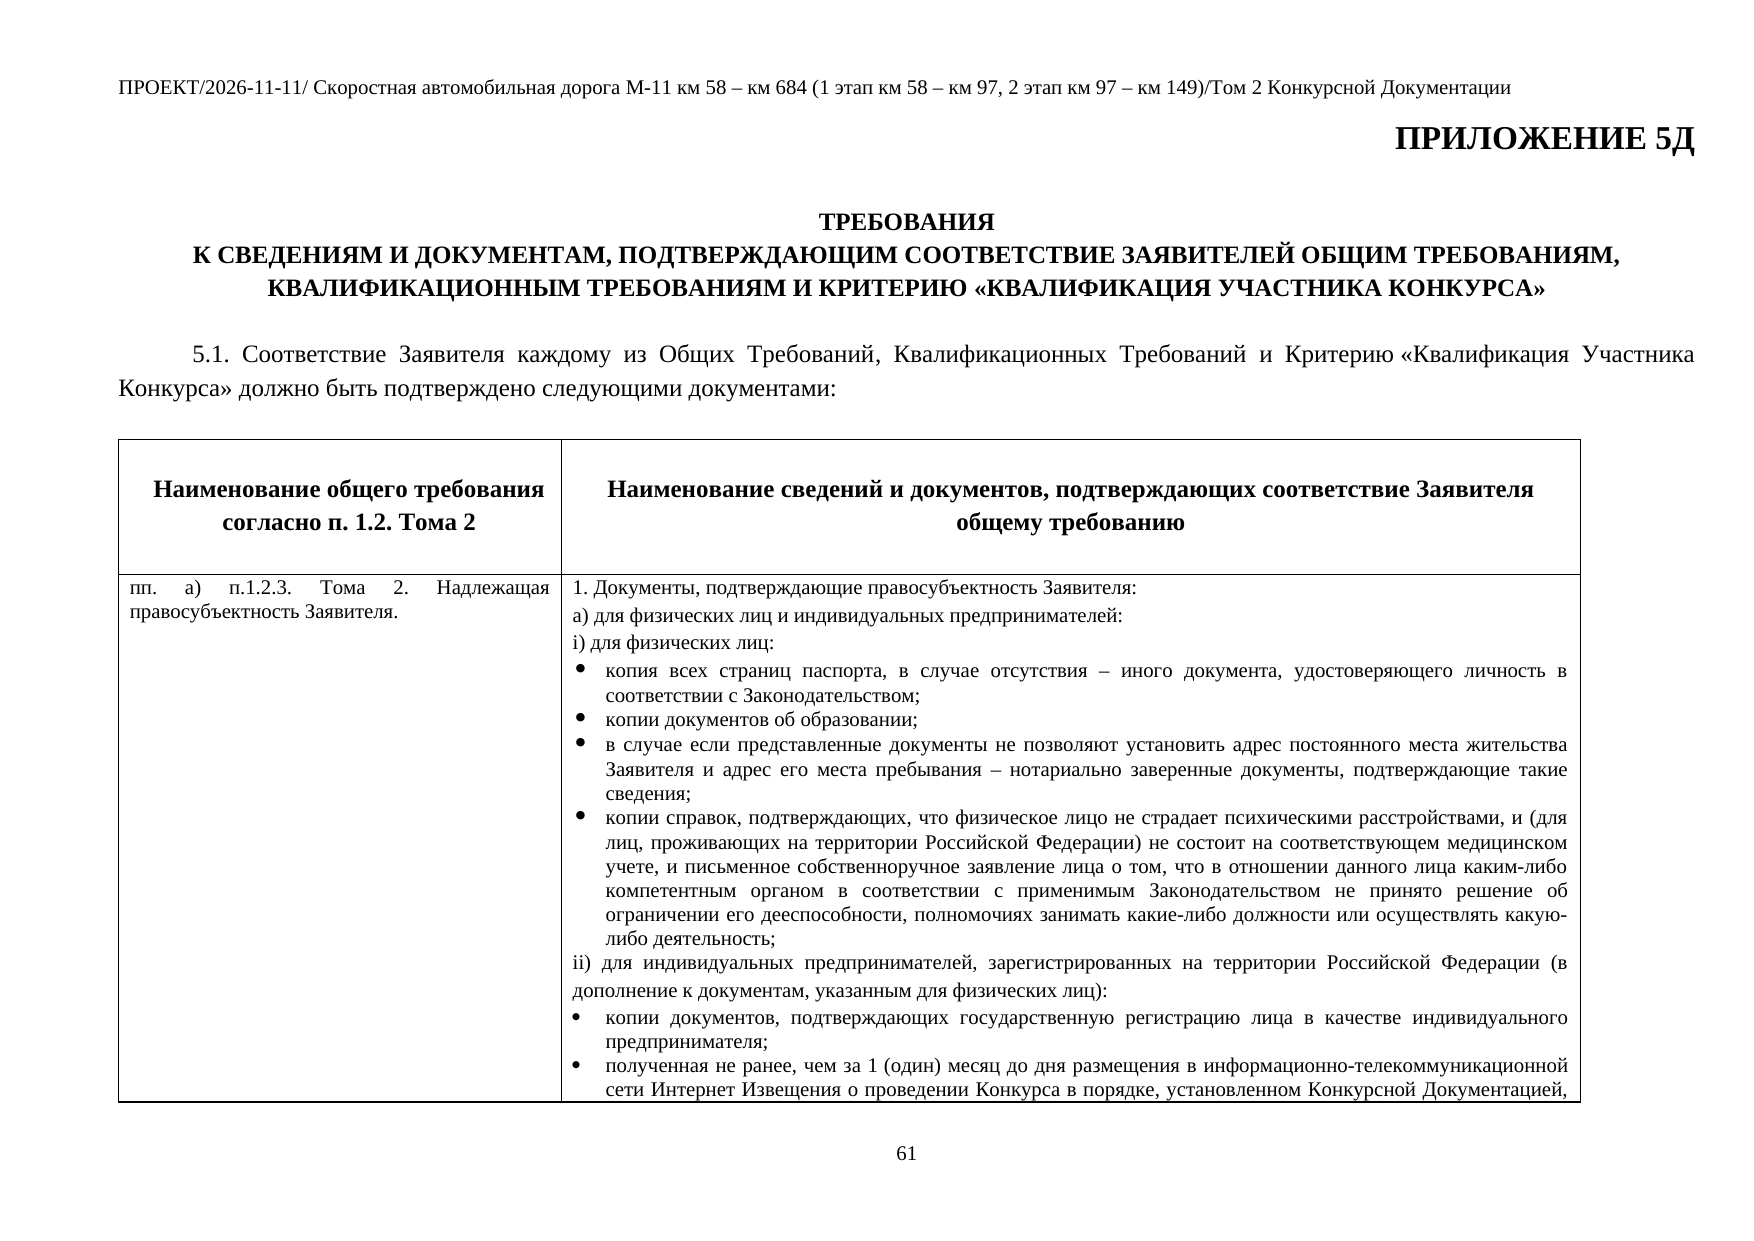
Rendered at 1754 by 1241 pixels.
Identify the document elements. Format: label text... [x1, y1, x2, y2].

subtitle ПРИЛОЖЕНИЕ 5Д [118, 118, 1695, 156]
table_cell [119, 575, 561, 1101]
text К СВЕДЕНИЯМ И ДОКУМЕНТАМ, ПОДТВЕРЖДАЮЩИМ СООТВЕТСТВИЕ ЗАЯВИТЕЛЕЙ ОБЩИМ ТРЕБОВАНИЯМ, КВАЛИФИКАЦИОННЫМ ТРЕБОВАНИЯМ И КРИТЕРИЮ «КВАЛИФИКАЦИЯ УЧАСТНИКА КОНКУРСА» [118, 241, 1695, 302]
table_header Наименование сведений и документов, подтверждающих соответствие Заявителя общему требованию [562, 440, 1580, 574]
text 5.1. Соответствие Заявителя каждому из Общих Требований, Квалификационных Требований и Критерию «Квалификация Участника Конкурса» должно быть подтверждено следующими документами: [118, 339, 1695, 401]
table_header Наименование общего требования согласно п. 1.2. Тома 2 [119, 440, 561, 574]
text ТРЕБОВАНИЯ [118, 207, 1695, 236]
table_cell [562, 575, 1580, 1101]
